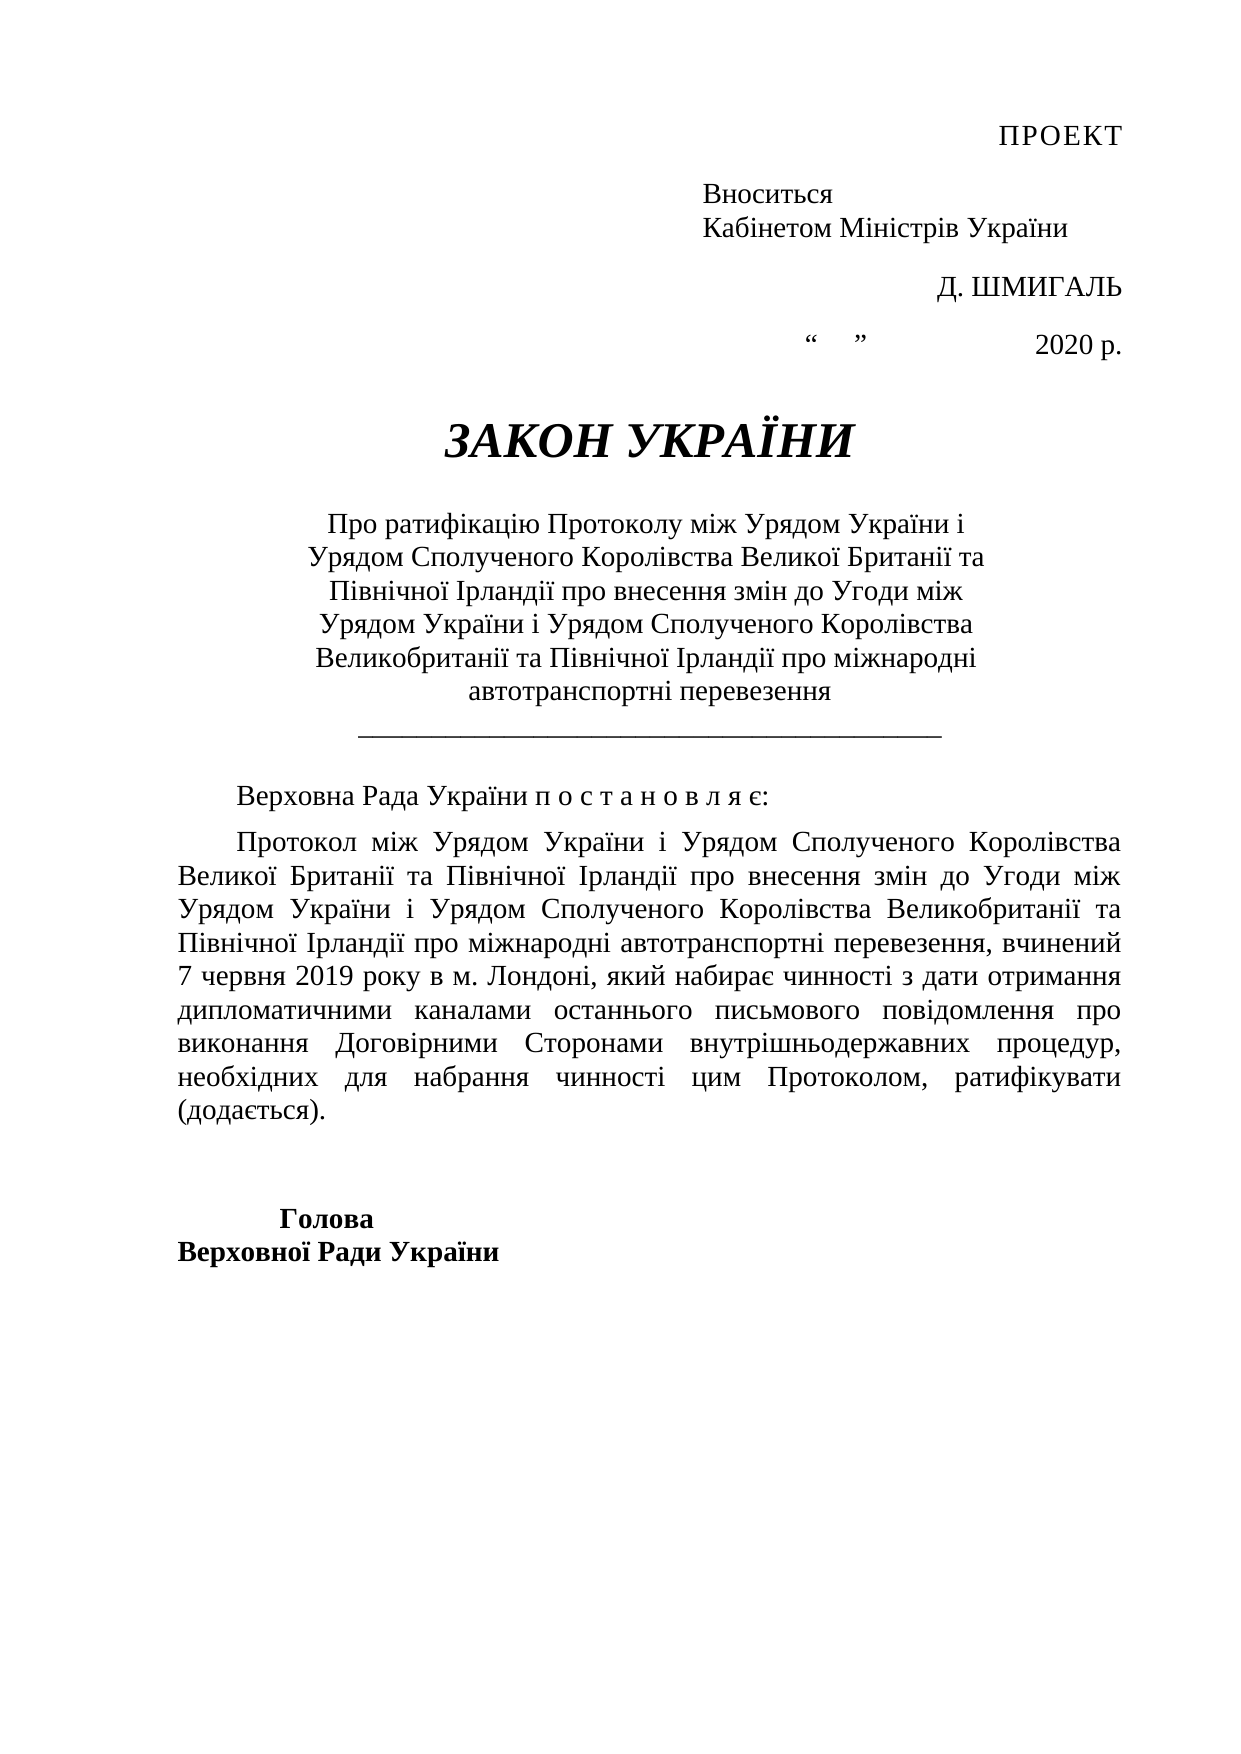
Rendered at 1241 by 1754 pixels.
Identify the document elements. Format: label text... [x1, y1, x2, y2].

text ПРОЕКТ [177, 118, 1122, 152]
text Закон УкраЇни [177, 411, 1122, 468]
text “ ” 2020 р. [177, 327, 1122, 361]
text Верховна Рада України п о с т а н о в л я є: [177, 778, 1122, 812]
text Голова Верховної Ради України [177, 1201, 1122, 1268]
text Про ратифікацію Протоколу між Урядом України і Урядом Сполученого Королівства Великої Британії та Північної Ірландії про внесення змін до Угоди між Урядом України і Урядом Сполученого Королівства Великобританії та Північної Ірландії про міжнародні автотранспортні перевезення ________________________________________ [177, 506, 1122, 741]
text Вноситься Кабінетом Міністрів України [702, 177, 1122, 244]
text Протокол між Урядом України і Урядом Сполученого Королівства Великої Британії та Північної Ірландії про внесення змін до Угоди між Урядом України і Урядом Сполученого Королівства Великобританії та Північної Ірландії про міжнародні автотранспортні перевезення, вчинений 7 червня 2019 року в м. Лондоні, який набирає чинності з дати отримання дипломатичними каналами останнього письмового повідомлення про виконання Договірними Сторонами внутрішньодержавних процедур, необхідних для набрання чинності цим Протоколом, ратифікувати (додається). [177, 824, 1122, 1126]
text Д. ШМИГАЛЬ [177, 269, 1122, 302]
